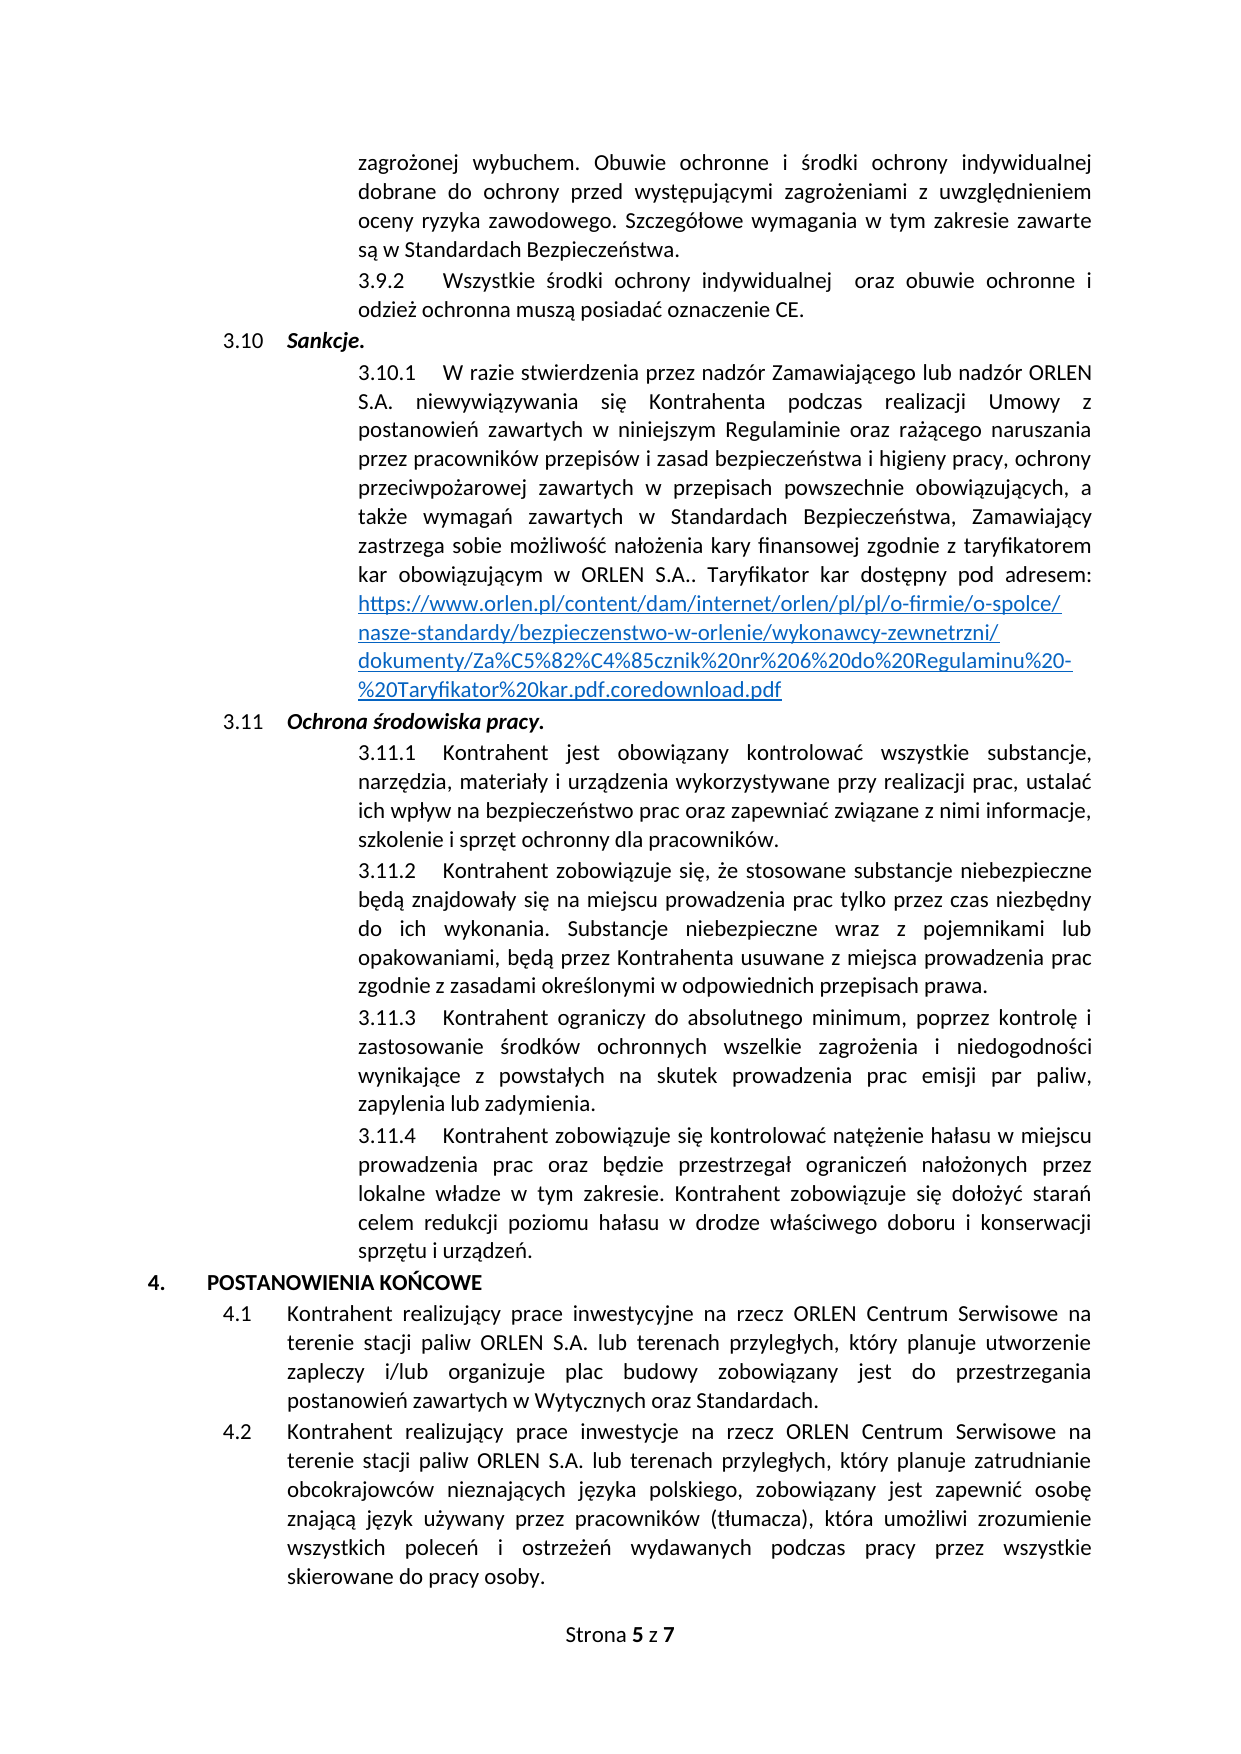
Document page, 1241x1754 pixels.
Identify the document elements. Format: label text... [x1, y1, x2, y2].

list POSTANOWIENIA KOŃCOWE [148, 1268, 1093, 1296]
list Kontrahent jest obowiązany kontrolować wszystkie substancje, narzędzia, materiały i urządzenia wykorzystywane przy realizacji prac, ustalać ich wpływ na bezpieczeństwo prac oraz zapewniać związane z nimi informacje, szkolenie i sprzęt ochronny dla pracowników. [358, 738, 1093, 853]
list Wszystkie środki ochrony indywidualnej oraz obuwie ochronne i odzież ochronna muszą posiadać oznaczenie CE. [358, 266, 1093, 323]
list W razie stwierdzenia przez nadzór Zamawiającego lub nadzór ORLEN S.A. niewywiązywania się Kontrahenta podczas realizacji Umowy z postanowień zawartych w niniejszym Regulaminie oraz rażącego naruszania przez pracowników przepisów i zasad bezpieczeństwa i higieny pracy, ochrony przeciwpożarowej zawartych w przepisach powszechnie obowiązujących, a także wymagań zawartych w Standardach Bezpieczeństwa, Zamawiający zastrzega sobie możliwość nałożenia kary finansowej zgodnie z taryfikatorem kar obowiązującym w ORLEN S.A.. Taryfikator kar dostępny pod adresem: https://www.orlen.pl/content/dam/internet/orlen/pl/pl/o-firmie/o-spolce/nasze-standardy/bezpieczenstwo-w-orlenie/wykonawcy-zewnetrzni/dokumenty/Za%C5%82%C4%85cznik%20nr%206%20do%20Regulaminu%20-%20Taryfikator%20kar.pdf.coredownload.pdf [358, 358, 1093, 703]
list Kontrahent zobowiązuje się, że stosowane substancje niebezpieczne będą znajdowały się na miejscu prowadzenia prac tylko przez czas niezbędny do ich wykonania. Substancje niebezpieczne wraz z pojemnikami lub opakowaniami, będą przez Kontrahenta usuwane z miejsca prowadzenia prac zgodnie z zasadami określonymi w odpowiednich przepisach prawa. [358, 856, 1093, 999]
list Kontrahent realizujący prace inwestycyjne na rzecz ORLEN Centrum Serwisowe na terenie stacji paliw ORLEN S.A. lub terenach przyległych, który planuje utworzenie zapleczy i/lub organizuje plac budowy zobowiązany jest do przestrzegania postanowień zawartych w Wytycznych oraz Standardach. [223, 1299, 1093, 1414]
list Sankcje. [223, 327, 1093, 354]
list Kontrahent zobowiązuje się kontrolować natężenie hałasu w miejscu prowadzenia prac oraz będzie przestrzegał ograniczeń nałożonych przez lokalne władze w tym zakresie. Kontrahent zobowiązuje się dołożyć starań celem redukcji poziomu hałasu w drodze właściwego doboru i konserwacji sprzętu i urządzeń. [358, 1121, 1093, 1264]
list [358, 148, 1093, 263]
list Kontrahent realizujący prace inwestycje na rzecz ORLEN Centrum Serwisowe na terenie stacji paliw ORLEN S.A. lub terenach przyległych, który planuje zatrudnianie obcokrajowców nieznających języka polskiego, zobowiązany jest zapewnić osobę znającą język używany przez pracowników (tłumacza), która umożliwi zrozumienie wszystkich poleceń i ostrzeżeń wydawanych podczas pracy przez wszystkie skierowane do pracy osoby. [223, 1417, 1093, 1590]
list Ochrona środowiska pracy. [223, 707, 1093, 735]
list Kontrahent ograniczy do absolutnego minimum, poprzez kontrolę i zastosowanie środków ochronnych wszelkie zagrożenia i niedogodności wynikające z powstałych na skutek prowadzenia prac emisji par paliw, zapylenia lub zadymienia. [358, 1003, 1093, 1118]
